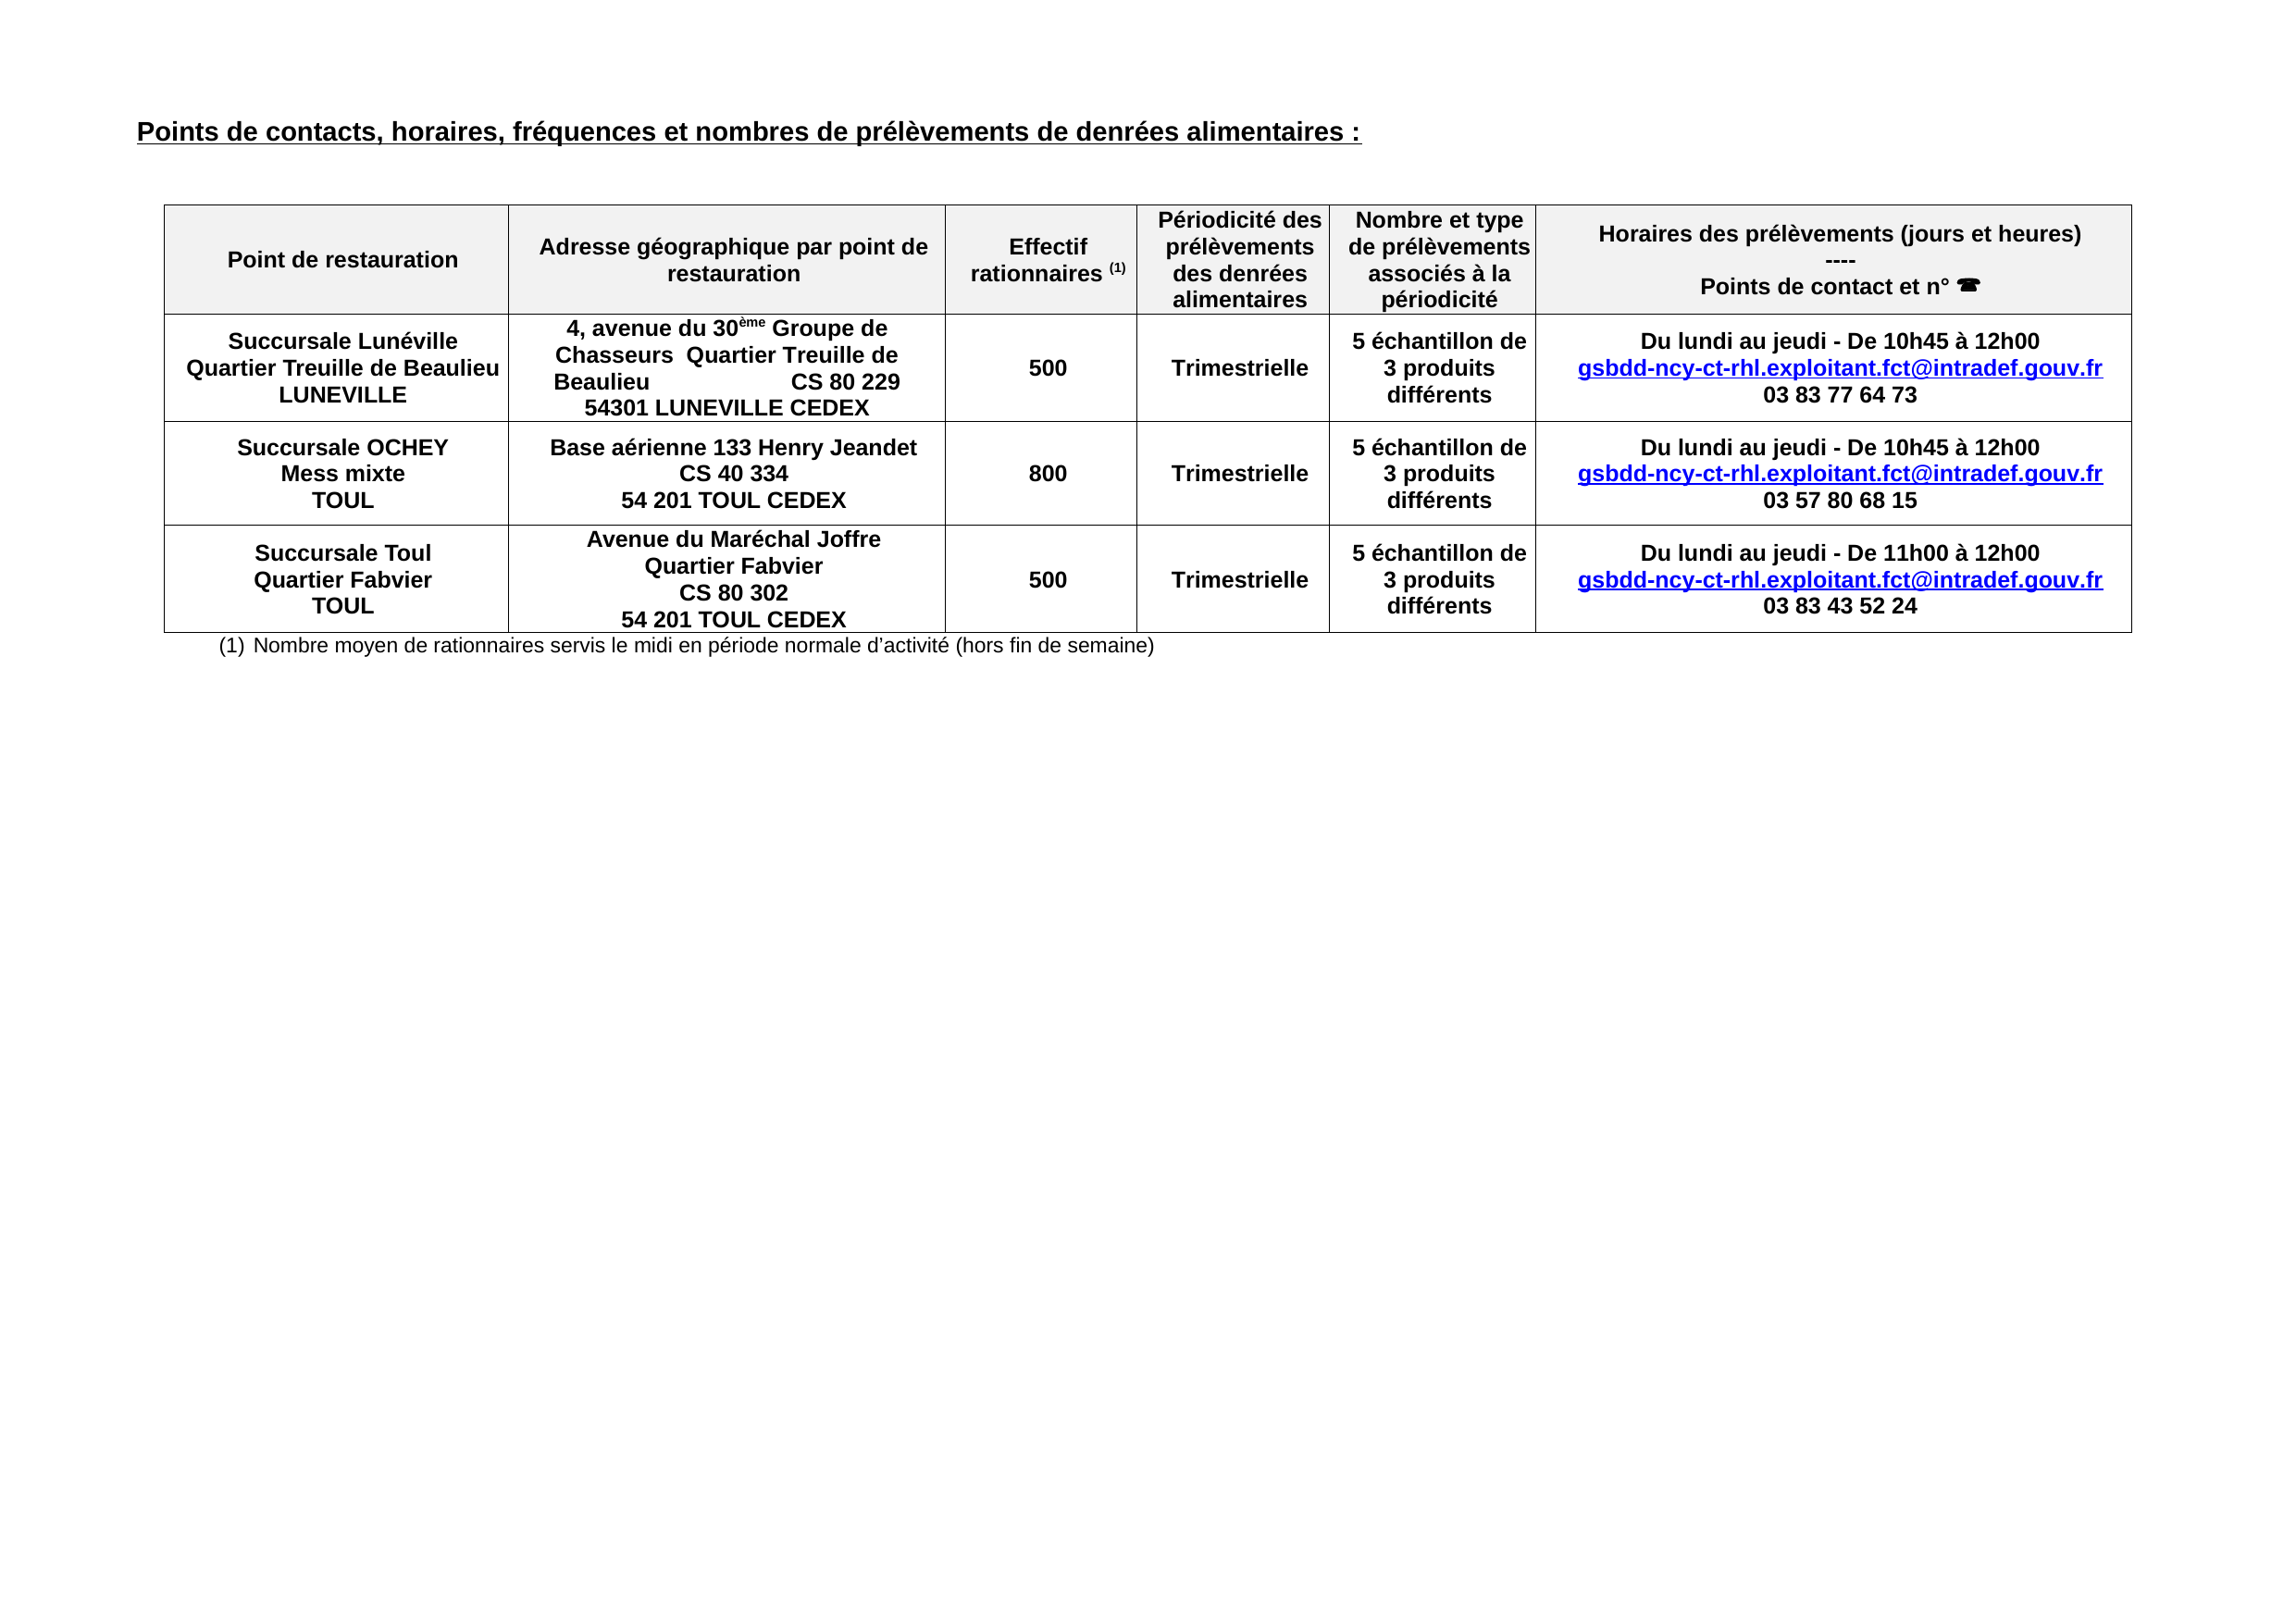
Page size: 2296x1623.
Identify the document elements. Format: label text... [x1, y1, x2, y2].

table_cell Du lundi au jeudi - De 10h45 à 12h00 gsbdd-ncy-ct-rhl.exploitant.fct@intradef.gouv.fr 03 83 77 64 73 [1536, 315, 2131, 421]
table_header Horaires des prélèvements (jours et heures) ---- Points de contact et n° [1536, 205, 2131, 314]
table_cell 5 échantillon de 3 produits différents [1330, 526, 1535, 632]
table_header Nombre et type de prélèvements associés à la périodicité [1330, 205, 1535, 314]
table_header Effectif rationnaires (1) [946, 205, 1136, 314]
table_cell Trimestrielle [1137, 422, 1329, 525]
table_cell 4, avenue du 30ème Groupe de Chasseurs Quartier Treuille de Beaulieu CS 80 229 54301 LUNEVILLE CEDEX [509, 315, 945, 421]
table_header Point de restauration [165, 205, 508, 314]
table_cell 500 [946, 315, 1136, 421]
table_cell Succursale Toul Quartier Fabvier TOUL [165, 526, 508, 632]
table_header Adresse géographique par point de restauration [509, 205, 945, 314]
table_header Périodicité des prélèvements des denrées alimentaires [1137, 205, 1329, 314]
table_cell Succursale Lunéville Quartier Treuille de Beaulieu LUNEVILLE [165, 315, 508, 421]
table_cell Du lundi au jeudi - De 10h45 à 12h00 gsbdd-ncy-ct-rhl.exploitant.fct@intradef.gouv.fr 03 57 80 68 15 [1536, 422, 2131, 525]
table_cell 800 [946, 422, 1136, 525]
table_cell Du lundi au jeudi - De 11h00 à 12h00 gsbdd-ncy-ct-rhl.exploitant.fct@intradef.gouv.fr 03 83 43 52 24 [1536, 526, 2131, 632]
table_cell Trimestrielle [1137, 315, 1329, 421]
table_cell Base aérienne 133 Henry Jeandet CS 40 334 54 201 TOUL CEDEX [509, 422, 945, 525]
text Points de contacts, horaires, fréquences et nombres de prélèvements de denrées alimentaires : [137, 116, 2227, 147]
list Nombre moyen de rationnaires servis le en période normale d’activité (hors fin de semaine) [218, 633, 2227, 658]
table_cell 500 [946, 526, 1136, 632]
table_cell Avenue du Maréchal Joffre Quartier Fabvier CS 80 302 54 201 TOUL CEDEX [509, 526, 945, 632]
table_cell Succursale OCHEY Mess mixte TOUL [165, 422, 508, 525]
table_cell 5 échantillon de 3 produits différents [1330, 315, 1535, 421]
table_cell Trimestrielle [1137, 526, 1329, 632]
table_cell 5 échantillon de 3 produits différents [1330, 422, 1535, 525]
